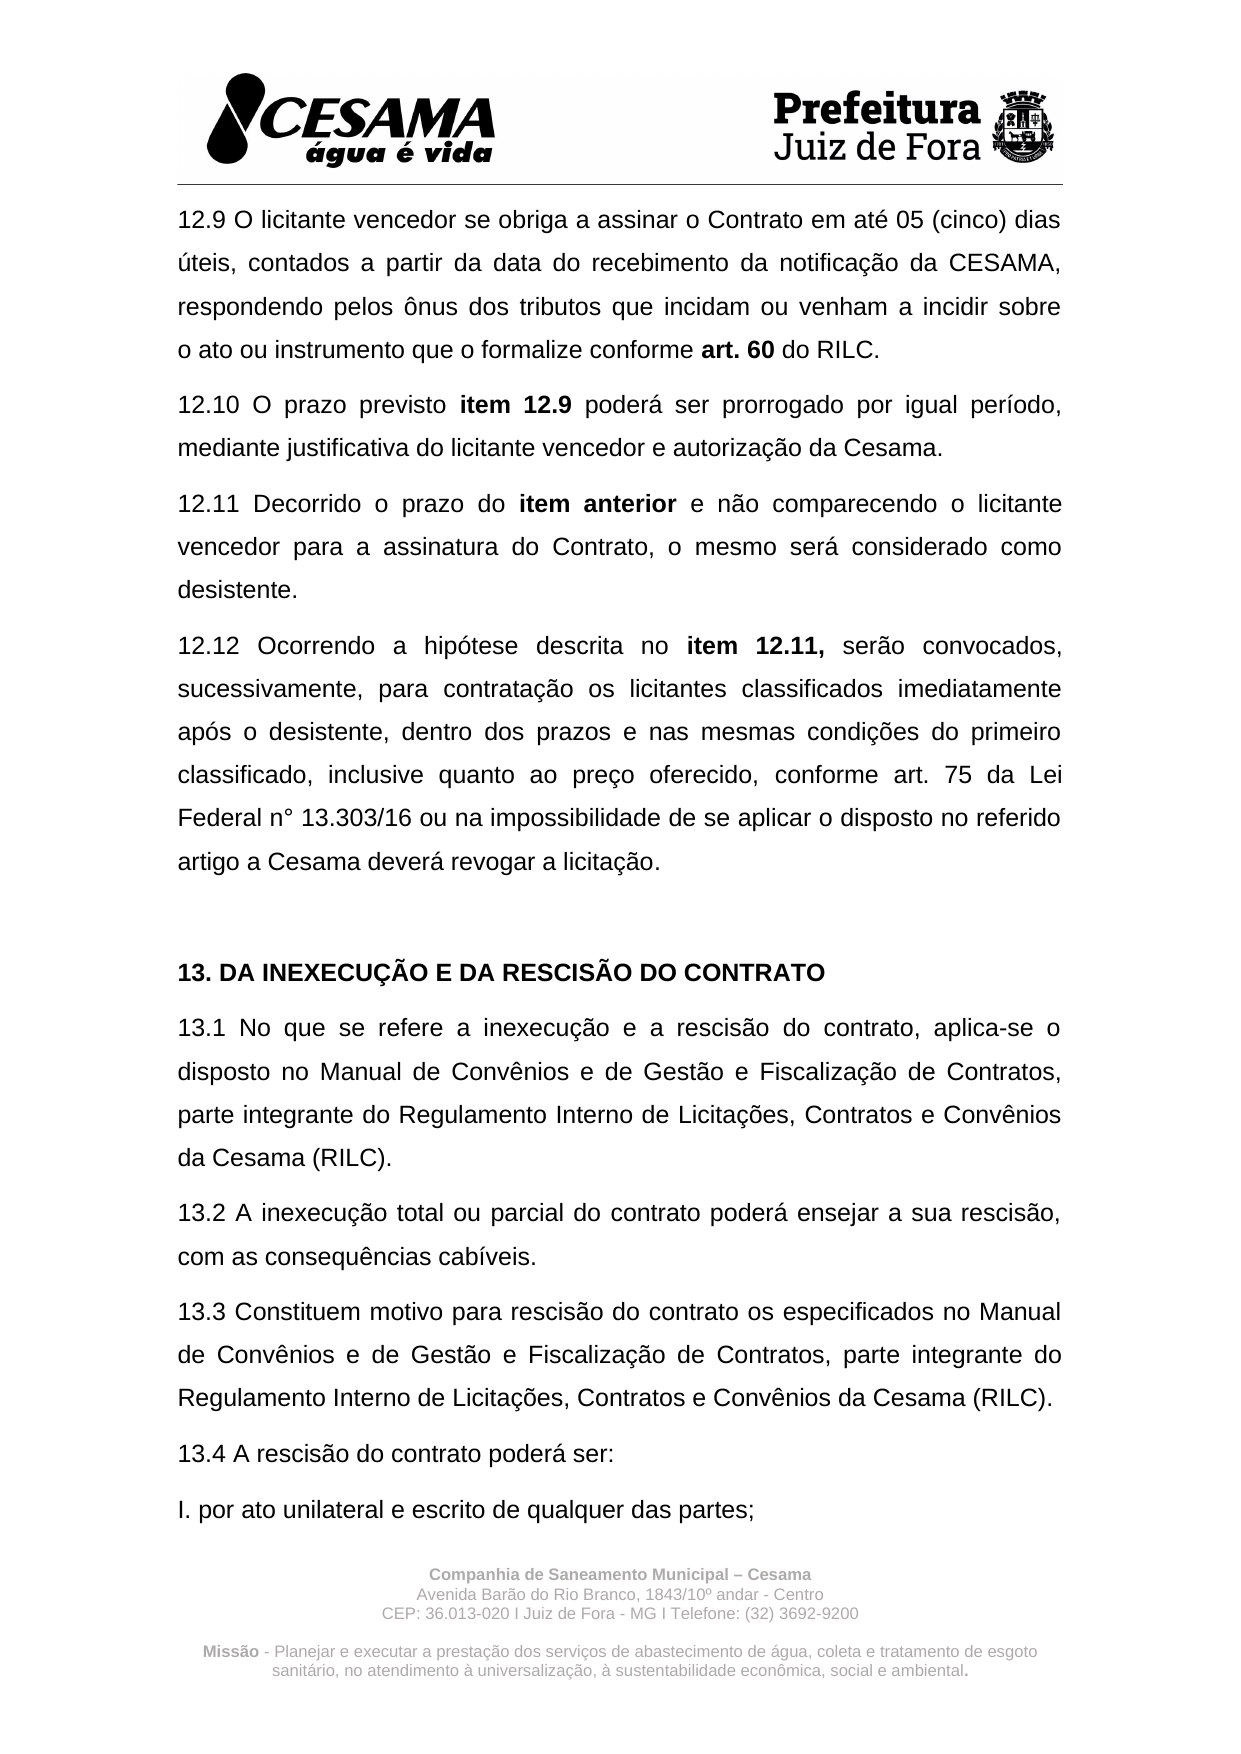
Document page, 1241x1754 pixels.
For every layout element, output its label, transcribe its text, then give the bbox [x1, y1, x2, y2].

text 12.11 Decorrido o prazo do item anterior e não comparecendo o licitante vencedor para a assinatura do Contrato, o mesmo será considerado como desistente. [177, 489, 1063, 604]
picture [177, 73, 1063, 185]
text 12.9 O licitante vencedor se obriga a assinar o Contrato em até 05 (cinco) dias úteis, contados a partir da data do recebimento da notificação da CESAMA, respondendo pelos ônus dos tributos que incidam ou venham a incidir sobre o ato ou instrumento que o formalize conforme art. 60 do RILC. [177, 205, 1063, 363]
text I. por ato unilateral e escrito de qualquer das partes; [177, 1495, 1063, 1523]
text 12.12 Ocorrendo a hipótese descrita no item 12.11, serão convocados, sucessivamente, para contratação os licitantes classificados imediatamente após o desistente, dentro dos prazos e nas mesmas condições do primeiro classificado, inclusive quanto ao preço oferecido, conforme art. 75 da Lei Federal n° 13.303/16 ou na impossibilidade de se aplicar o disposto no referido artigo a Cesama deverá revogar a licitação. [177, 631, 1063, 875]
text 13. DA INEXECUÇÃO E DA RESCISÃO DO CONTRATO [177, 958, 1063, 987]
text 13.1 No que se refere a inexecução e a rescisão do contrato, aplica-se o disposto no Manual de Convênios e de Gestão e Fiscalização de Contratos, parte integrante do Regulamento Interno de Licitações, Contratos e Convênios da Cesama (RILC). [177, 1013, 1063, 1172]
text 13.2 A inexecução total ou parcial do contrato poderá ensejar a sua rescisão, com as consequências cabíveis. [177, 1198, 1063, 1270]
text 13.3 Constituem motivo para rescisão do contrato os especificados no Manual de Convênios e de Gestão e Fiscalização de Contratos, parte integrante do Regulamento Interno de Licitações, Contratos e Convênios da Cesama (RILC). [177, 1297, 1063, 1412]
text 12.10 O prazo previsto item 12.9 poderá ser prorrogado por igual período, mediante justificativa do licitante vencedor e autorização da Cesama. [177, 390, 1063, 462]
text 13.4 A rescisão do contrato poderá ser: [177, 1439, 1063, 1468]
